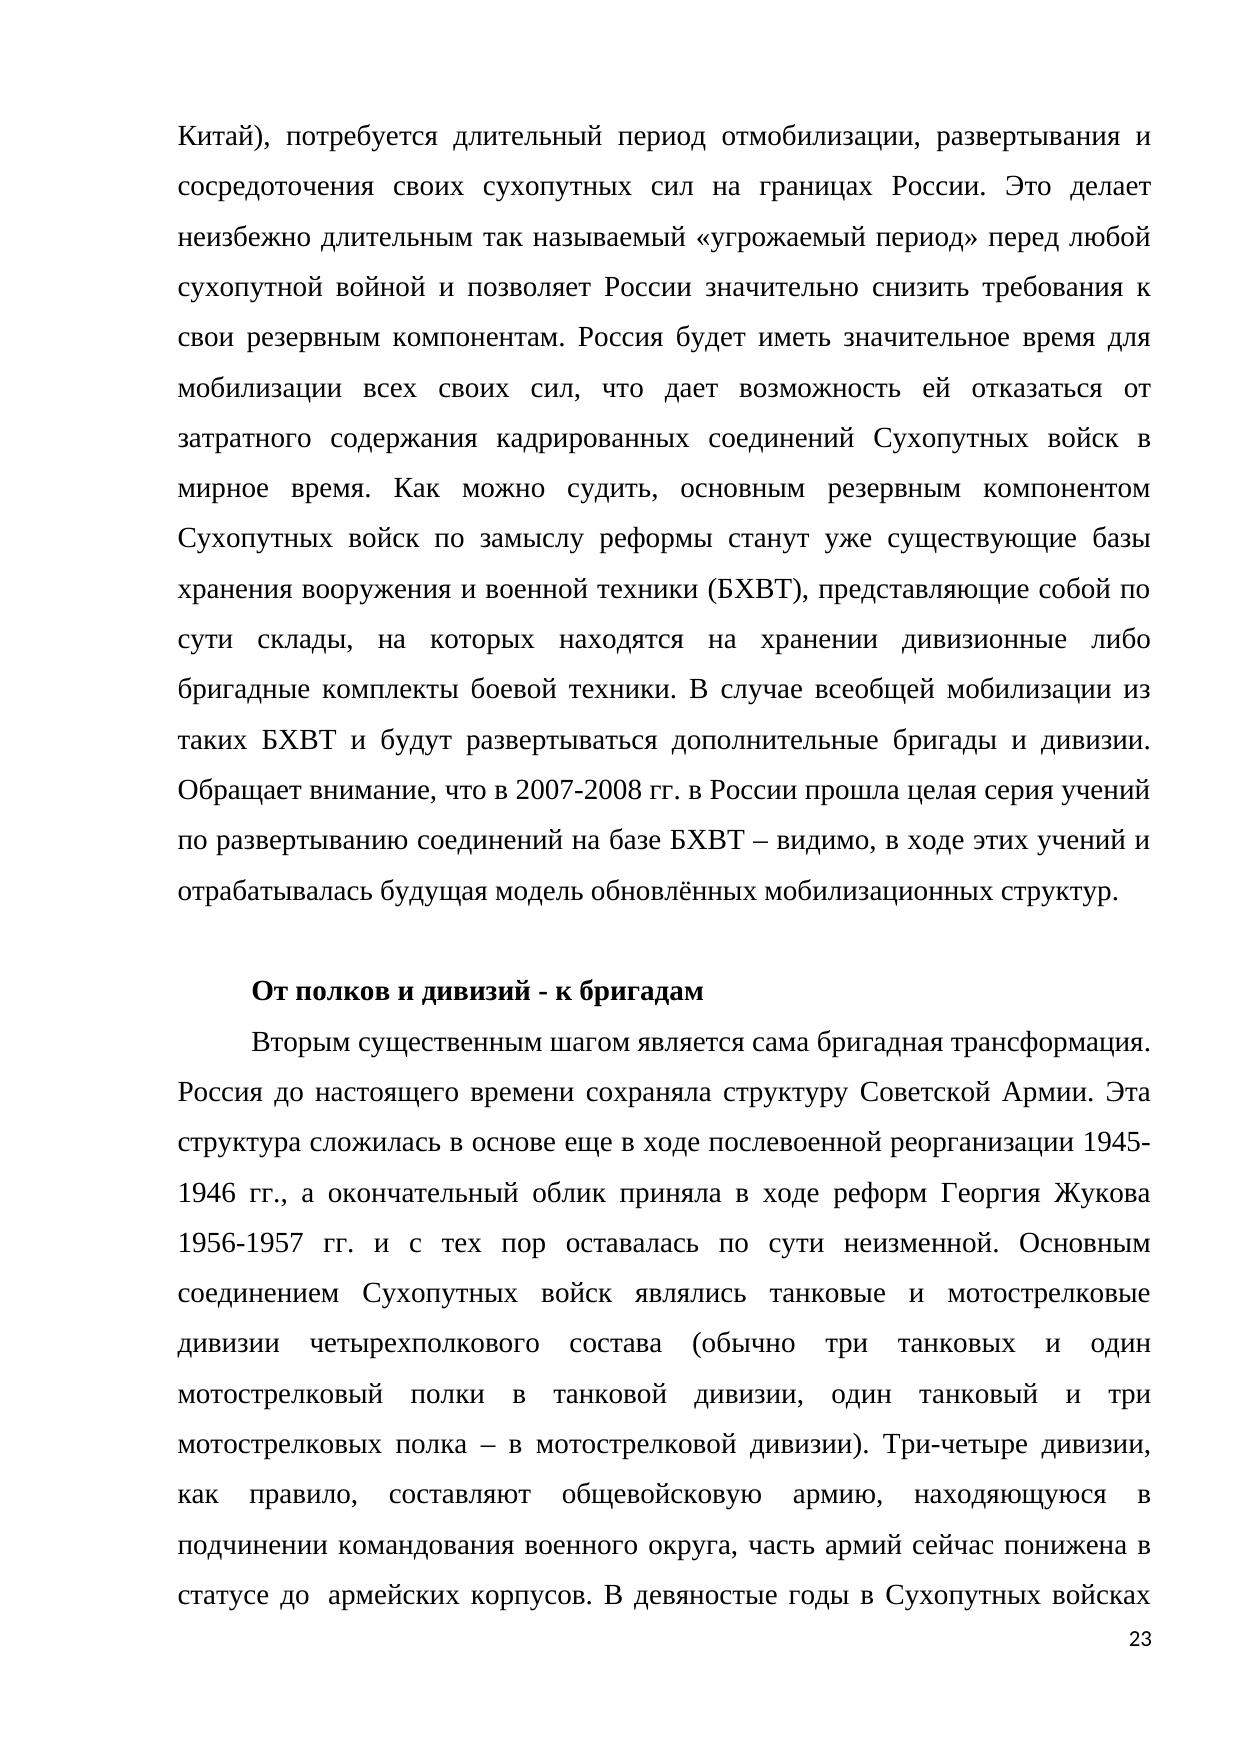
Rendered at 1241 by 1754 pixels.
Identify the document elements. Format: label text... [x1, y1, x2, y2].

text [177, 1024, 1152, 1611]
text От полков и дивизий - к бригадам [177, 973, 1152, 1007]
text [177, 118, 1152, 906]
